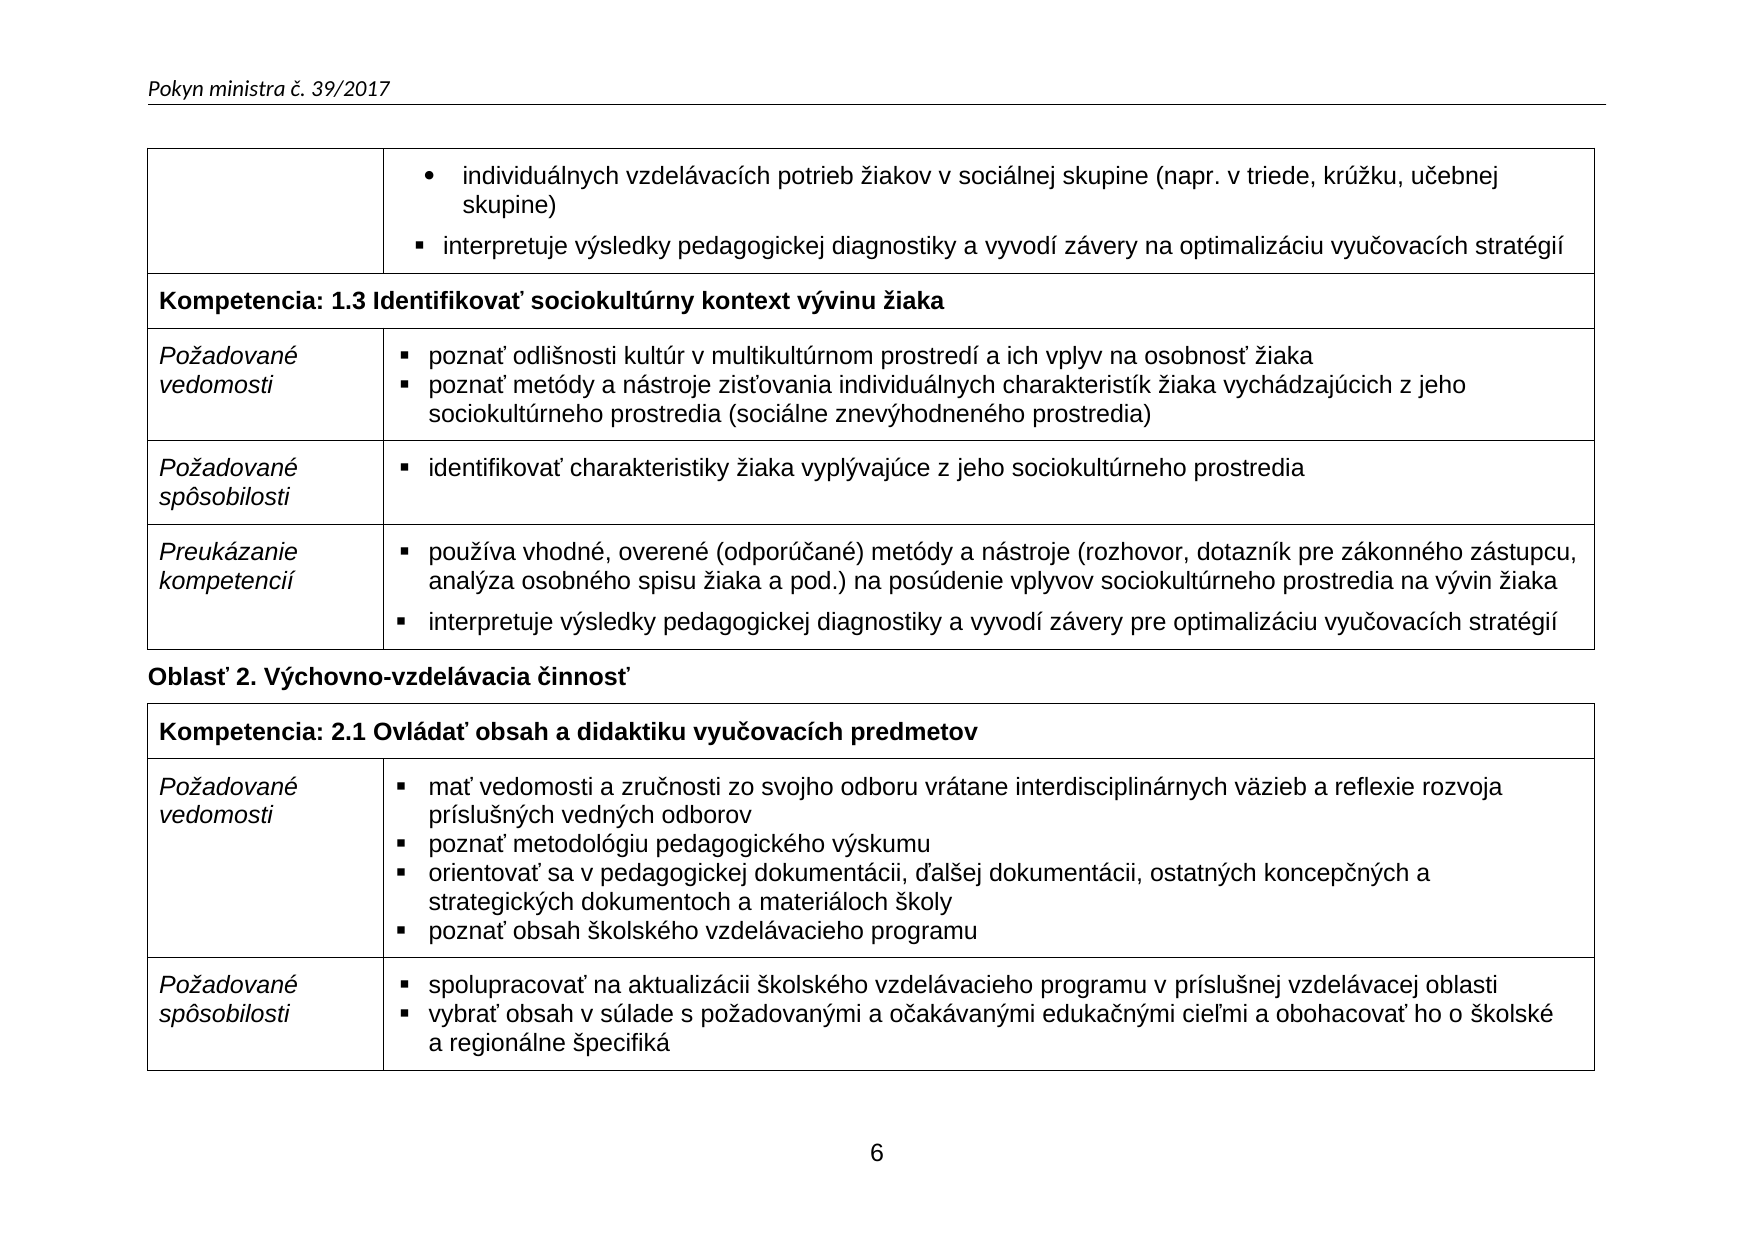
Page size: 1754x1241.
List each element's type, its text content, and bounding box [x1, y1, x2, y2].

table_cell Kompetencia: 1.3 Identifikovať sociokultúrny kontext vývinu žiaka [148, 274, 1594, 327]
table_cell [384, 149, 1594, 273]
table_cell Požadované vedomosti [148, 759, 383, 957]
table_header Kompetencia: 2.1 Ovládať obsah a didaktiku vyučovacích predmetov [148, 704, 1594, 758]
table_cell mať vedomosti a zručnosti zo svojho odboru vrátane interdisciplinárnych väzieb a reflexie rozvoja príslušných vedných odborov poznať metodológiu pedagogického výskumu orientovať sa v pedagogickej dokumentácii, ďalšej dokumentácii, ostatných koncepčných a strategických dokumentoch a materiáloch školy poznať obsah školského vzdelávacieho programu [384, 759, 1594, 957]
table_cell Požadované vedomosti [148, 329, 383, 440]
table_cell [384, 958, 1594, 1069]
table_cell identifikovať charakteristiky žiaka vyplývajúce z jeho sociokultúrneho prostredia [384, 441, 1594, 523]
text Oblasť 2. Výchovno-vzdelávacia činnosť [148, 662, 1606, 691]
table_cell Požadované spôsobilosti [148, 441, 383, 523]
table_cell používa vhodné, overené (odporúčané) metódy a nástroje (rozhovor, dotazník pre zákonného zástupcu, analýza osobného spisu žiaka a pod.) na posúdenie vplyvov sociokultúrneho prostredia na vývin žiaka interpretuje výsledky pedagogickej diagnostiky a vyvodí závery pre optimalizáciu vyučovacích stratégií [384, 525, 1594, 648]
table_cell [148, 958, 383, 1069]
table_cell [148, 149, 383, 273]
table_cell poznať odlišnosti kultúr v multikultúrnom prostredí a ich vplyv na osobnosť žiaka poznať metódy a nástroje zisťovania individuálnych charakteristík žiaka vychádzajúcich z jeho sociokultúrneho prostredia (sociálne znevýhodneného prostredia) [384, 329, 1594, 440]
table_cell Preukázanie kompetencií [148, 525, 383, 648]
